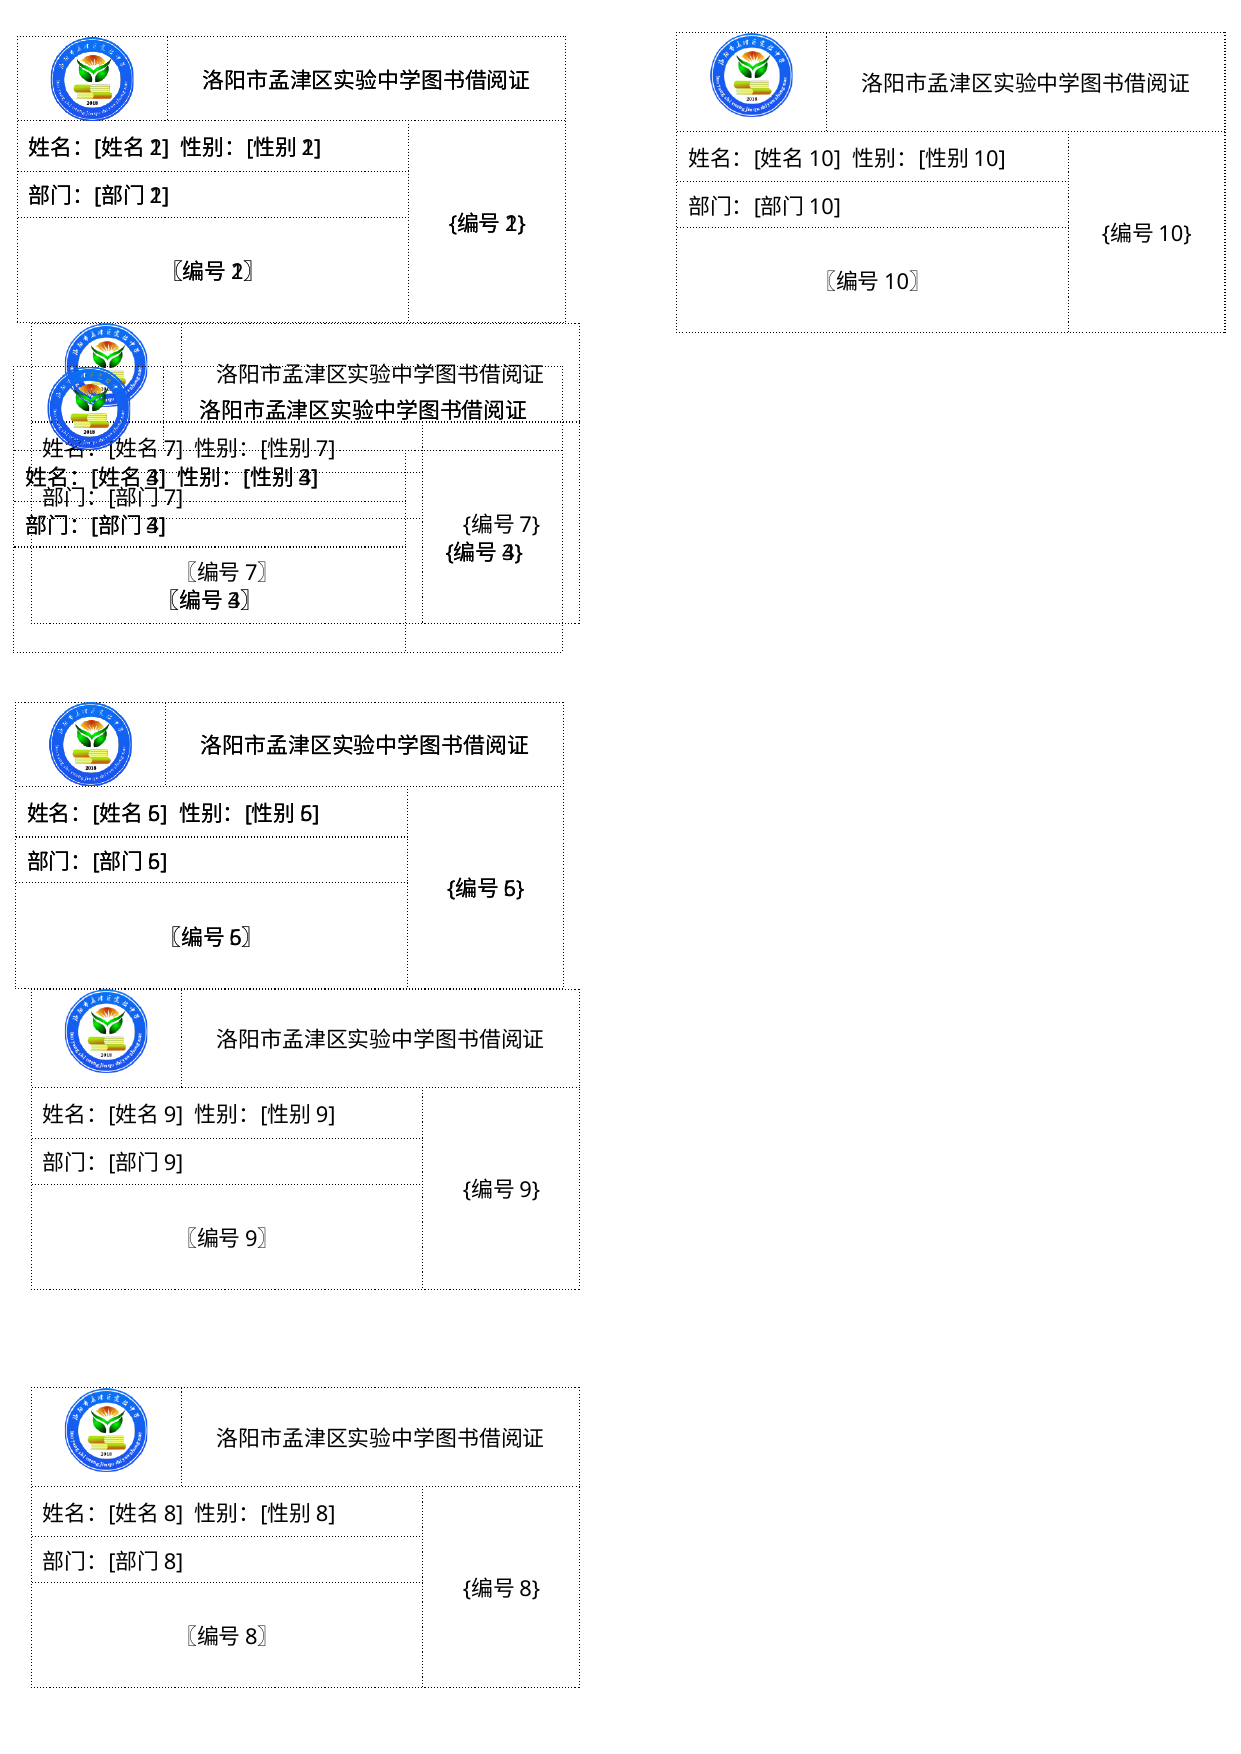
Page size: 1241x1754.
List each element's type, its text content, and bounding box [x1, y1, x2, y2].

table_header [133, 36, 167, 120]
table_cell 部门：[部门4] [14, 501, 406, 546]
table_cell {编号8} [423, 1486, 580, 1687]
picture [64, 323, 148, 366]
table_header 洛阳市孟津区实验中学图书借阅证 [165, 702, 564, 786]
table_cell 〖编号8〗 [31, 1582, 423, 1687]
table_header 洛阳市孟津区实验中学图书借阅证 [167, 36, 565, 120]
table_cell {编号2} [409, 120, 565, 322]
table_header [31, 323, 64, 366]
table_cell 姓名：[姓名9] 性别：[性别9] [31, 1087, 423, 1138]
picture [49, 702, 132, 786]
table_cell 〖编号4〗 [14, 546, 406, 652]
picture [50, 37, 134, 121]
table_header 洛阳市孟津区实验中学图书借阅证 [826, 32, 1225, 131]
table_header [130, 366, 164, 450]
table_cell 部门：[部门2] [17, 171, 409, 217]
table_cell 〖编号2〗 [17, 217, 409, 322]
picture [64, 989, 148, 1073]
table_cell 〖编号9〗 [31, 1184, 423, 1289]
table_header [16, 702, 49, 786]
table_header 洛阳市孟津区实验中学图书借阅证 [181, 323, 580, 421]
picture [710, 33, 793, 117]
table_header [148, 323, 181, 366]
table_cell {编号10} [1068, 131, 1225, 332]
table_cell 姓名：[姓名10] 性别：[性别10] [677, 131, 1068, 181]
table_cell 〖编号6〗 [16, 882, 407, 987]
table_cell 姓名：[姓名6] 性别：[性别6] [16, 786, 407, 836]
table_cell {编号7} [562, 421, 580, 623]
table_cell 〖编号10〗 [677, 227, 1068, 332]
table_header 洛阳市孟津区实验中学图书借阅证 [181, 989, 580, 1087]
table_header [17, 36, 50, 120]
table_header [132, 702, 165, 786]
table_cell 姓名：[姓名2] 性别：[性别2] [17, 120, 409, 171]
table_cell {编号9} [423, 1087, 580, 1289]
table_header [31, 1387, 181, 1486]
table_cell 部门：[部门9] [31, 1138, 423, 1183]
picture [47, 367, 131, 450]
table_header [677, 32, 826, 131]
table_cell 姓名：[姓名4] 性别：[性别4] [14, 450, 406, 501]
table_cell 部门：[部门8] [31, 1536, 423, 1582]
table_cell {编号4} [406, 450, 562, 652]
picture [64, 1388, 148, 1472]
table_cell 姓名：[姓名8] 性别：[性别8] [31, 1486, 423, 1536]
table_header [14, 366, 47, 450]
table_cell {编号6} [407, 786, 564, 987]
table_header [31, 989, 181, 1087]
table_header 洛阳市孟津区实验中学图书借阅证 [164, 366, 562, 450]
table_header 洛阳市孟津区实验中学图书借阅证 [181, 1387, 580, 1486]
table_cell 部门：[部门6] [16, 836, 407, 882]
table_cell 部门：[部门10] [677, 181, 1068, 227]
